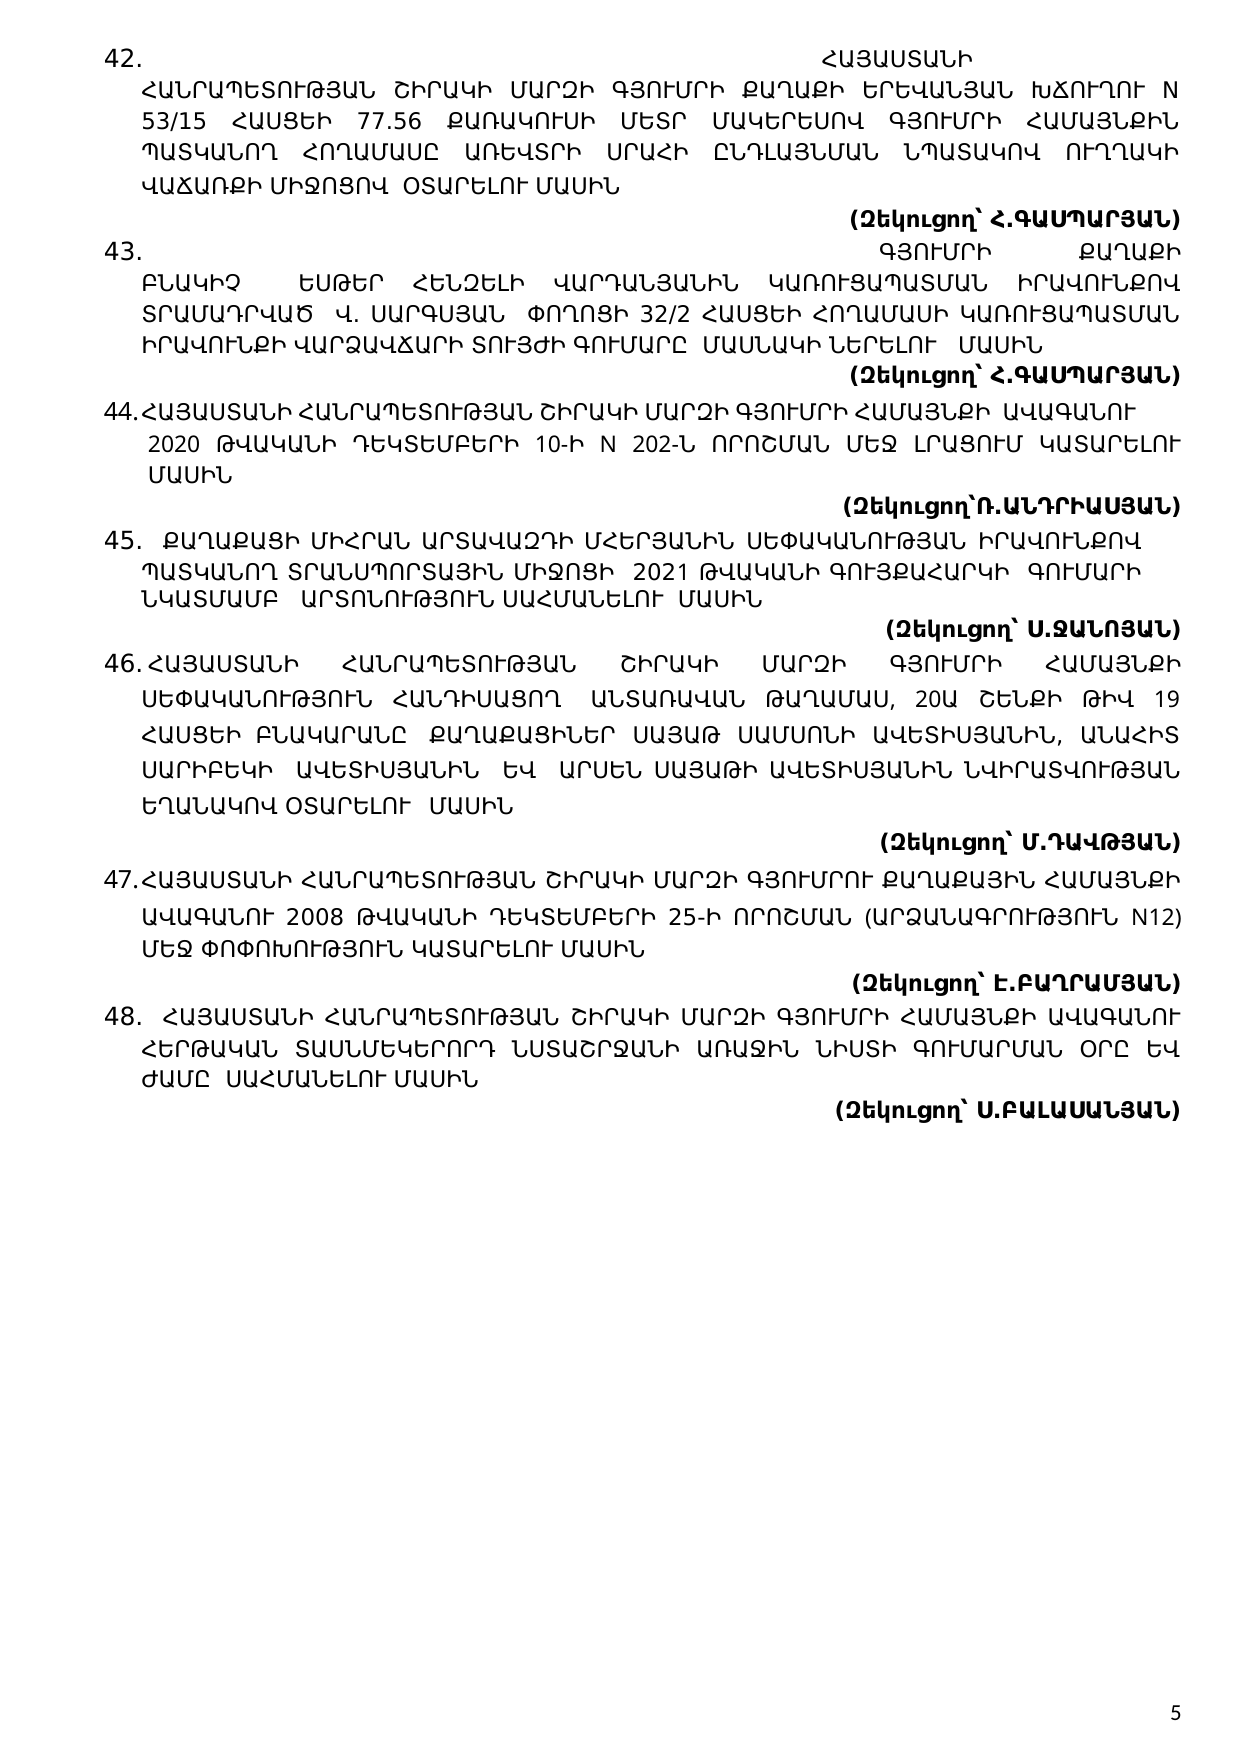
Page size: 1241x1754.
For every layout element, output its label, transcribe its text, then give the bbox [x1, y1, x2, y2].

list (Զեկուցող՝Ռ.ԱՆԴՐԻԱՍՅԱՆ) [156, 490, 1181, 522]
text (Զեկուցող՝ Հ.ԳԱՍՊԱՐՅԱՆ) [103, 206, 1181, 233]
list ԳՅՈՒՄՐԻ ՔԱՂԱՔԻ ԲՆԱԿԻՉ ԵՍԹԵՐ ՀԵՆԶԵԼԻ ՎԱՐԴԱՆՅԱՆԻՆ ԿԱՌՈՒՑԱՊԱՏՄԱՆ ԻՐԱՎՈՒՆՔՈՎ ՏՐԱՄԱԴՐՎԱԾ Վ. ՍԱՐԳՍՅԱՆ ՓՈՂՈՑԻ 32/2 ՀԱՍՑԵԻ ՀՈՂԱՄԱՍԻ ԿԱՌՈՒՑԱՊԱՏՄԱՆ ԻՐԱՎՈՒՆՔԻ ՎԱՐՁԱՎՃԱՐԻ ՏՈՒՅԺԻ ԳՈՒՄԱՐԸ ՄԱՍՆԱԿԻ ՆԵՐԵԼՈՒ ՄԱՍԻՆ [103, 237, 1181, 358]
text (Զեկուցող՝ Հ.ԳԱՍՊԱՐՅԱՆ) [103, 362, 1181, 389]
text (Զեկուցող՝ Է.ԲԱՂՐԱՄՅԱՆ) [103, 967, 1181, 998]
list ՀԱՅԱՍՏԱՆԻ ՀԱՆՐԱՊԵՏՈՒԹՅԱՆ ՇԻՐԱԿԻ ՄԱՐԶԻ ԳՅՈՒՄՐԻ ՀԱՄԱՅՆՔԻ ԱՎԱԳԱՆՈՒ ՀԵՐԹԱԿԱՆ ՏԱՍՆՄԵԿԵՐՈՐԴ ՆՍՏԱՇՐՋԱՆԻ ԱՌԱՋԻՆ ՆԻՍՏԻ ԳՈՒՄԱՐՄԱՆ ՕՐԸ ԵՎ ԺԱՄԸ ՍԱՀՄԱՆԵԼՈՒ ՄԱՍԻՆ [103, 1003, 1181, 1093]
list ՀԱՅԱՍՏԱՆԻ ՀԱՆՐԱՊԵՏՈՒԹՅԱՆ ՇԻՐԱԿԻ ՄԱՐԶԻ ԳՅՈՒՄՐԻ ՀԱՄԱՅՆՔԻ ՍԵՓԱԿԱՆՈՒԹՅՈՒՆ ՀԱՆԴԻՍԱՑՈՂ ԱՆՏԱՌԱՎԱՆ ԹԱՂԱՄԱՍ, 20Ա ՇԵՆՔԻ ԹԻՎ 19 ՀԱՍՑԵԻ ԲՆԱԿԱՐԱՆԸ ՔԱՂԱՔԱՑԻՆԵՐ ՍԱՅԱԹ ՍԱՄՍՈՆԻ ԱՎԵՏԻՍՅԱՆԻՆ, ԱՆԱՀԻՏ ՍԱՐԻԲԵԿԻ ԱՎԵՏԻՍՅԱՆԻՆ ԵՎ ԱՐՍԵՆ ՍԱՅԱԹԻ ԱՎԵՏԻՍՅԱՆԻՆ ՆՎԻՐԱՏՎՈՒԹՅԱՆ ԵՂԱՆԱԿՈՎ ՕՏԱՐԵԼՈՒ ՄԱՍԻՆ [103, 649, 1181, 821]
text (Զեկուցող՝ Մ.ԴԱՎԹՅԱՆ) [103, 826, 1181, 857]
list ՀԱՅԱՍՏԱՆԻ ՀԱՆՐԱՊԵՏՈՒԹՅԱՆ ՇԻՐԱԿԻ ՄԱՐԶԻ ԳՅՈՒՄՐԻ ՀԱՄԱՅՆՔԻ ԱՎԱԳԱՆՈՒ [103, 394, 1181, 428]
text 2020 ԹՎԱԿԱՆԻ ԴԵԿՏԵՄԲԵՐԻ 10-Ի N 202-Ն ՈՐՈՇՄԱՆ ՄԵՋ ԼՐԱՑՈՒՄ ԿԱՏԱՐԵԼՈՒ ՄԱՍԻՆ [148, 428, 1181, 490]
text (Զեկուցող՝ Ս.ՋԱՆՈՅԱՆ) [103, 613, 1181, 644]
list ՀԱՅԱՍՏԱՆԻ ՀԱՆՐԱՊԵՏՈՒԹՅԱՆ ՇԻՐԱԿԻ ՄԱՐԶԻ ԳՅՈՒՄՐՈՒ ՔԱՂԱՔԱՅԻՆ ՀԱՄԱՅՆՔԻ ԱՎԱԳԱՆՈՒ 2008 ԹՎԱԿԱՆԻ ԴԵԿՏԵՄԲԵՐԻ 25-Ի ՈՐՈՇՄԱՆ (ԱՐՁԱՆԱԳՐՈՒԹՅՈՒՆ N12) ՄԵՋ ՓՈՓՈԽՈՒԹՅՈՒՆ ԿԱՏԱՐԵԼՈՒ ՄԱՍԻՆ [103, 862, 1181, 963]
list ՀԱՅԱՍՏԱՆԻ ՀԱՆՐԱՊԵՏՈՒԹՅԱՆ ՇԻՐԱԿԻ ՄԱՐԶԻ ԳՅՈՒՄՐԻ ՔԱՂԱՔԻ ԵՐԵՎԱՆՅԱՆ ԽՃՈՒՂՈՒ N 53/15 ՀԱՍՑԵԻ 77.56 ՔԱՌԱԿՈՒՍԻ ՄԵՏՐ ՄԱԿԵՐԵՍՈՎ ԳՅՈՒՄՐԻ ՀԱՄԱՅՆՔԻՆ ՊԱՏԿԱՆՈՂ ՀՈՂԱՄԱՍԸ ԱՌԵՎՏՐԻ ՍՐԱՀԻ ԸՆԴԼԱՅՆՄԱՆ ՆՊԱՏԱԿՈՎ ՈՒՂՂԱԿԻ ՎԱՃԱՌՔԻ ՄԻՋՈՑՈՎ ՕՏԱՐԵԼՈՒ ՄԱՍԻՆ [103, 44, 1180, 201]
text (Զեկուցող՝ Ս.ԲԱԼԱՍԱՆՅԱՆ) [118, 1097, 1181, 1124]
list ՔԱՂԱՔԱՑԻ ՄԻՀՐԱՆ ԱՐՏԱՎԱԶԴԻ ՄՀԵՐՅԱՆԻՆ ՍԵՓԱԿԱՆՈՒԹՅԱՆ ԻՐԱՎՈՒՆՔՈՎ ՊԱՏԿԱՆՈՂ ՏՐԱՆՍՊՈՐՏԱՅԻՆ ՄԻՋՈՑԻ 2021 ԹՎԱԿԱՆԻ ԳՈՒՅՔԱՀԱՐԿԻ ԳՈՒՄԱՐԻ ՆԿԱՏՄԱՄԲ ԱՐՏՈՆՈՒԹՅՈՒՆ ՍԱՀՄԱՆԵԼՈՒ ՄԱՍԻՆ [103, 526, 1142, 613]
